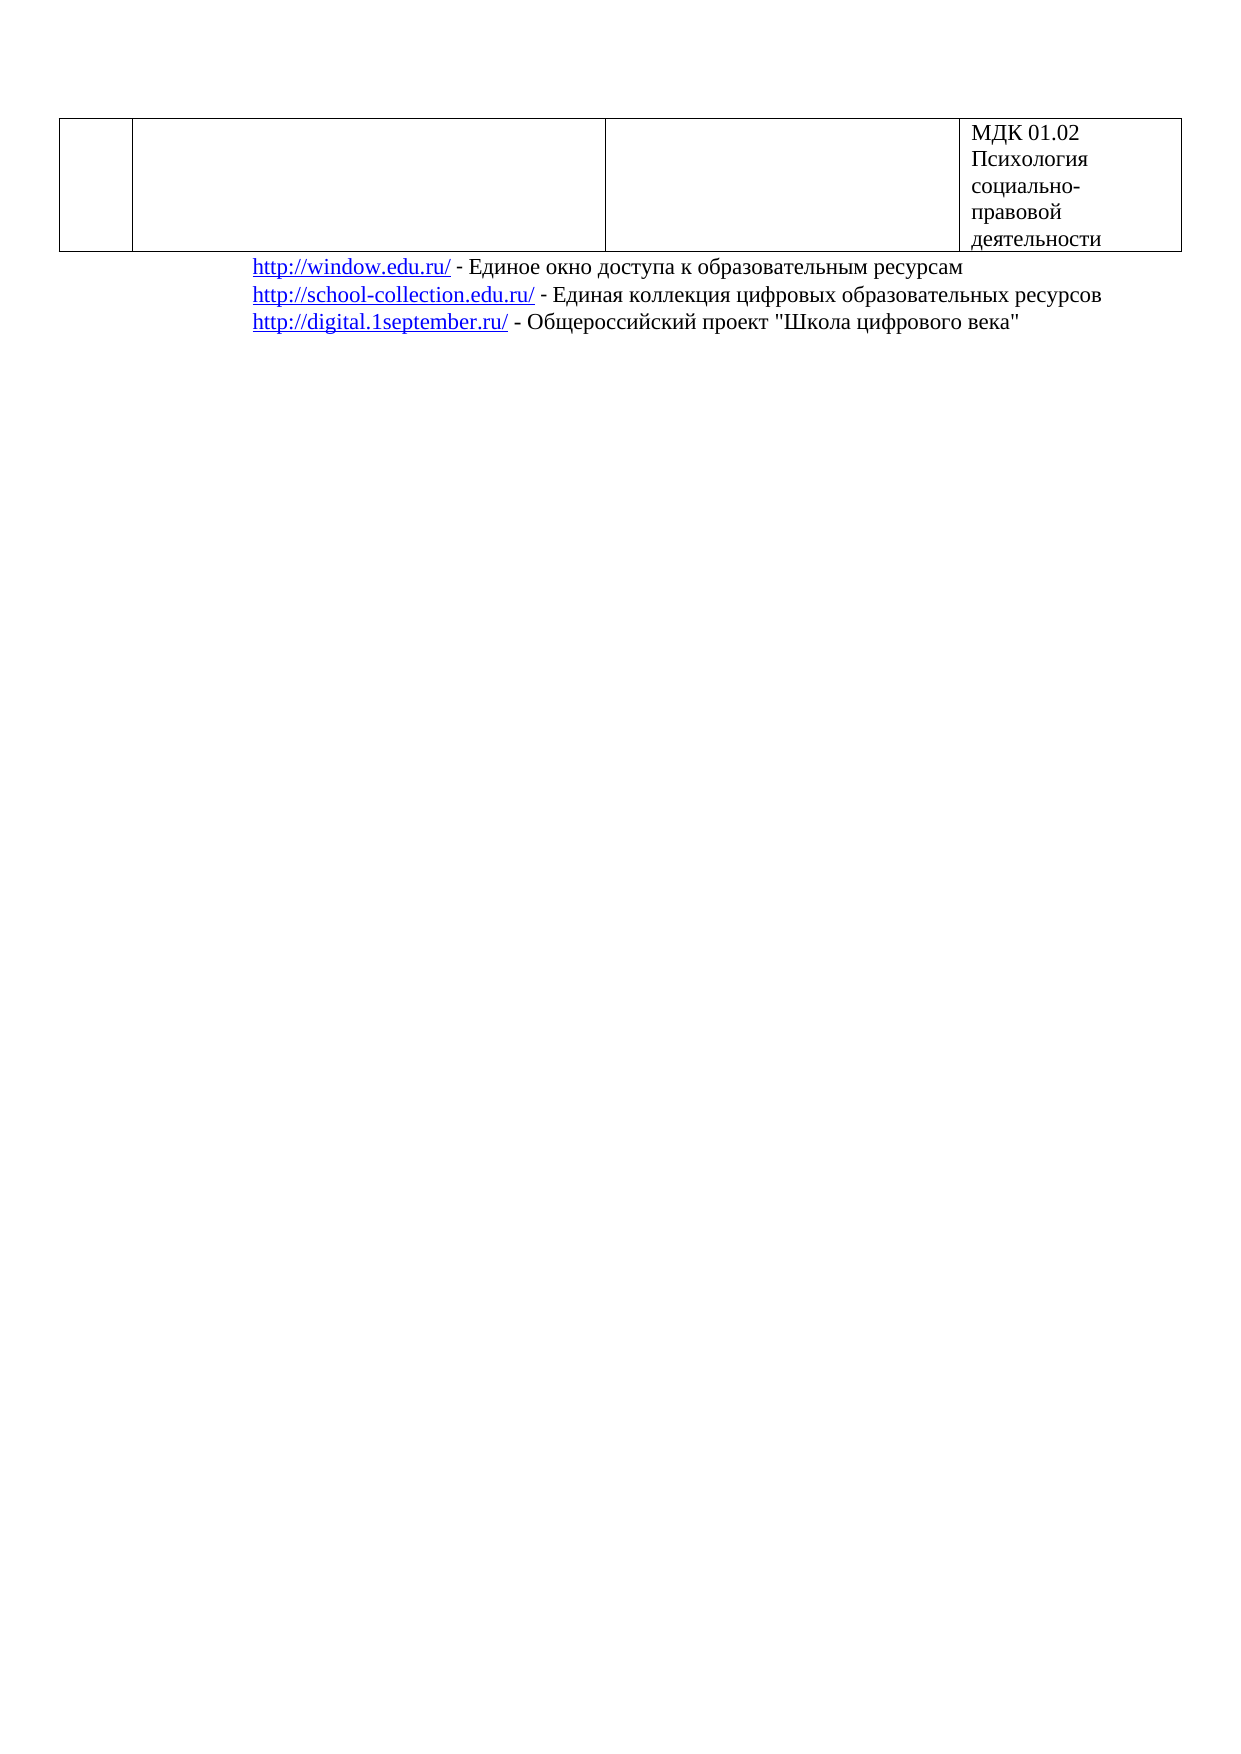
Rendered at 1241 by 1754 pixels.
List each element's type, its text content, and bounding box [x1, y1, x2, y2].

text http://window.edu.ru/ - Единое окно доступа к образовательным ресурсам [177, 252, 1152, 280]
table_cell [133, 119, 605, 251]
text http://digital.1september.ru/ - Общероссийский проект "Школа цифрового века" [177, 308, 1152, 334]
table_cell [960, 119, 1181, 251]
table_cell 5 [60, 119, 132, 251]
text http://school-collection.edu.ru/ - Единая коллекция цифровых образовательных ресурсов [177, 280, 1152, 308]
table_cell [606, 119, 959, 251]
